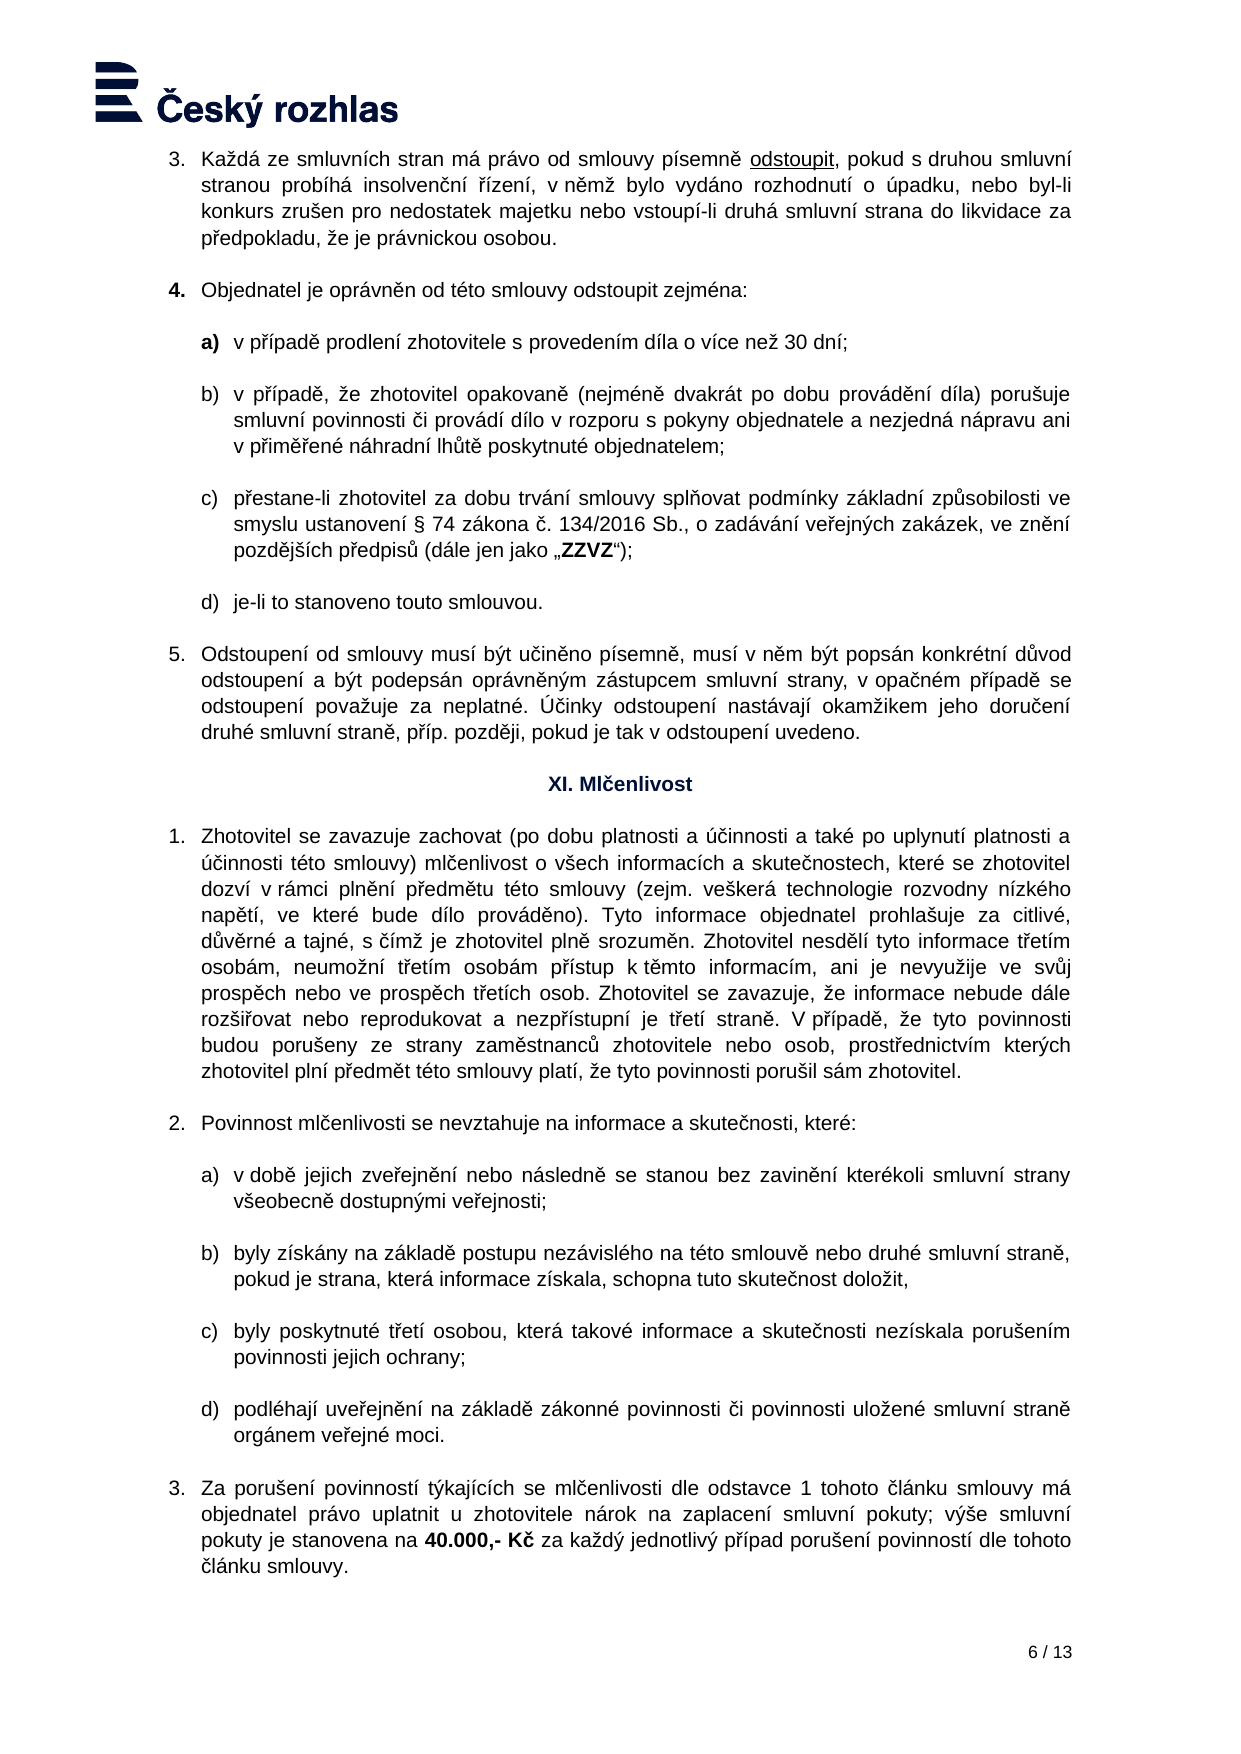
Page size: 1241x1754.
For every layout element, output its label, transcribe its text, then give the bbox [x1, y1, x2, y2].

list Za porušení povinností týkajících se mlčenlivosti dle odstavce 1 tohoto článku smlouvy má objednatel právo uplatnit u zhotovitele nárok na zaplacení smluvní pokuty; výše smluvní pokuty je stanovena na 40.000,- Kč za každý jednotlivý případ porušení povinností dle tohoto článku smlouvy. [168, 1474, 1072, 1578]
list v případě prodlení zhotovitele s provedením díla o více než 30 dní; [201, 328, 1072, 354]
list je-li to stanoveno touto smlouvou. [201, 589, 1072, 615]
list Odstoupení od smlouvy musí být učiněno písemně, musí v něm být popsán konkrétní důvod odstoupení a být podepsán oprávněným zástupcem smluvní strany, v opačném případě se odstoupení považuje za neplatné. Účinky odstoupení nastávají okamžikem jeho doručení druhé smluvní straně, příp. později, pokud je tak v odstoupení uvedeno. [168, 641, 1072, 745]
list Povinnost mlčenlivosti se nevztahuje na informace a skutečnosti, které: [168, 1109, 1072, 1136]
list v případě, že zhotovitel opakovaně (nejméně dvakrát po dobu provádění díla) porušuje smluvní povinnosti či provádí dílo v rozporu s pokyny objednatele a nezjedná nápravu ani v přiměřené náhradní lhůtě poskytnuté objednatelem; [201, 380, 1072, 458]
subtitle Mlčenlivost [168, 771, 1072, 797]
list Zhotovitel se zavazuje zachovat (po dobu platnosti a účinnosti a také po uplynutí platnosti a účinnosti této smlouvy) mlčenlivost o všech informacích a skutečnostech, které se zhotovitel dozví v rámci plnění předmětu této smlouvy (zejm. veškerá technologie rozvodny nízkého napětí, ve které bude dílo prováděno). Tyto informace objednatel prohlašuje za citlivé, důvěrné a tajné, s čímž je zhotovitel plně srozuměn. Zhotovitel nesdělí tyto informace třetím osobám, neumožní třetím osobám přístup k těmto informacím, ani je nevyužije ve svůj prospěch nebo ve prospěch třetích osob. Zhotovitel se zavazuje, že informace nebude dále rozšiřovat nebo reprodukovat a nezpřístupní je třetí straně. V případě, že tyto povinnosti budou porušeny ze strany zaměstnanců zhotovitele nebo osob, prostřednictvím kterých zhotovitel plní předmět této smlouvy platí, že tyto povinnosti porušil sám zhotovitel. [168, 823, 1072, 1083]
list byly získány na základě postupu nezávislého na této smlouvě nebo druhé smluvní straně, pokud je strana, která informace získala, schopna tuto skutečnost doložit, [201, 1240, 1072, 1292]
list byly poskytnuté třetí osobou, která takové informace a skutečnosti nezískala porušením povinnosti jejich ochrany; [201, 1318, 1072, 1370]
list přestane-li zhotovitel za dobu trvání smlouvy splňovat podmínky základní způsobilosti ve smyslu ustanovení § 74 zákona č. 134/2016 Sb., o zadávání veřejných zakázek, ve znění pozdějších předpisů (dále jen jako „ZZVZ“); [201, 484, 1072, 563]
list Každá ze smluvních stran má právo od smlouvy písemně odstoupit, pokud s druhou smluvní stranou probíhá insolvenční řízení, v němž bylo vydáno rozhodnutí o úpadku, nebo byl-li konkurs zrušen pro nedostatek majetku nebo vstoupí-li druhá smluvní strana do likvidace za předpokladu, že je právnickou osobou. [168, 146, 1072, 250]
list Objednatel je oprávněn od této smlouvy odstoupit zejména: [168, 276, 1072, 302]
list podléhají uveřejnění na základě zákonné povinnosti či povinnosti uložené smluvní straně orgánem veřejné moci. [201, 1396, 1072, 1448]
list v době jejich zveřejnění nebo následně se stanou bez zavinění kterékoli smluvní strany všeobecně dostupnými veřejnosti; [201, 1162, 1072, 1214]
picture [95, 62, 398, 128]
